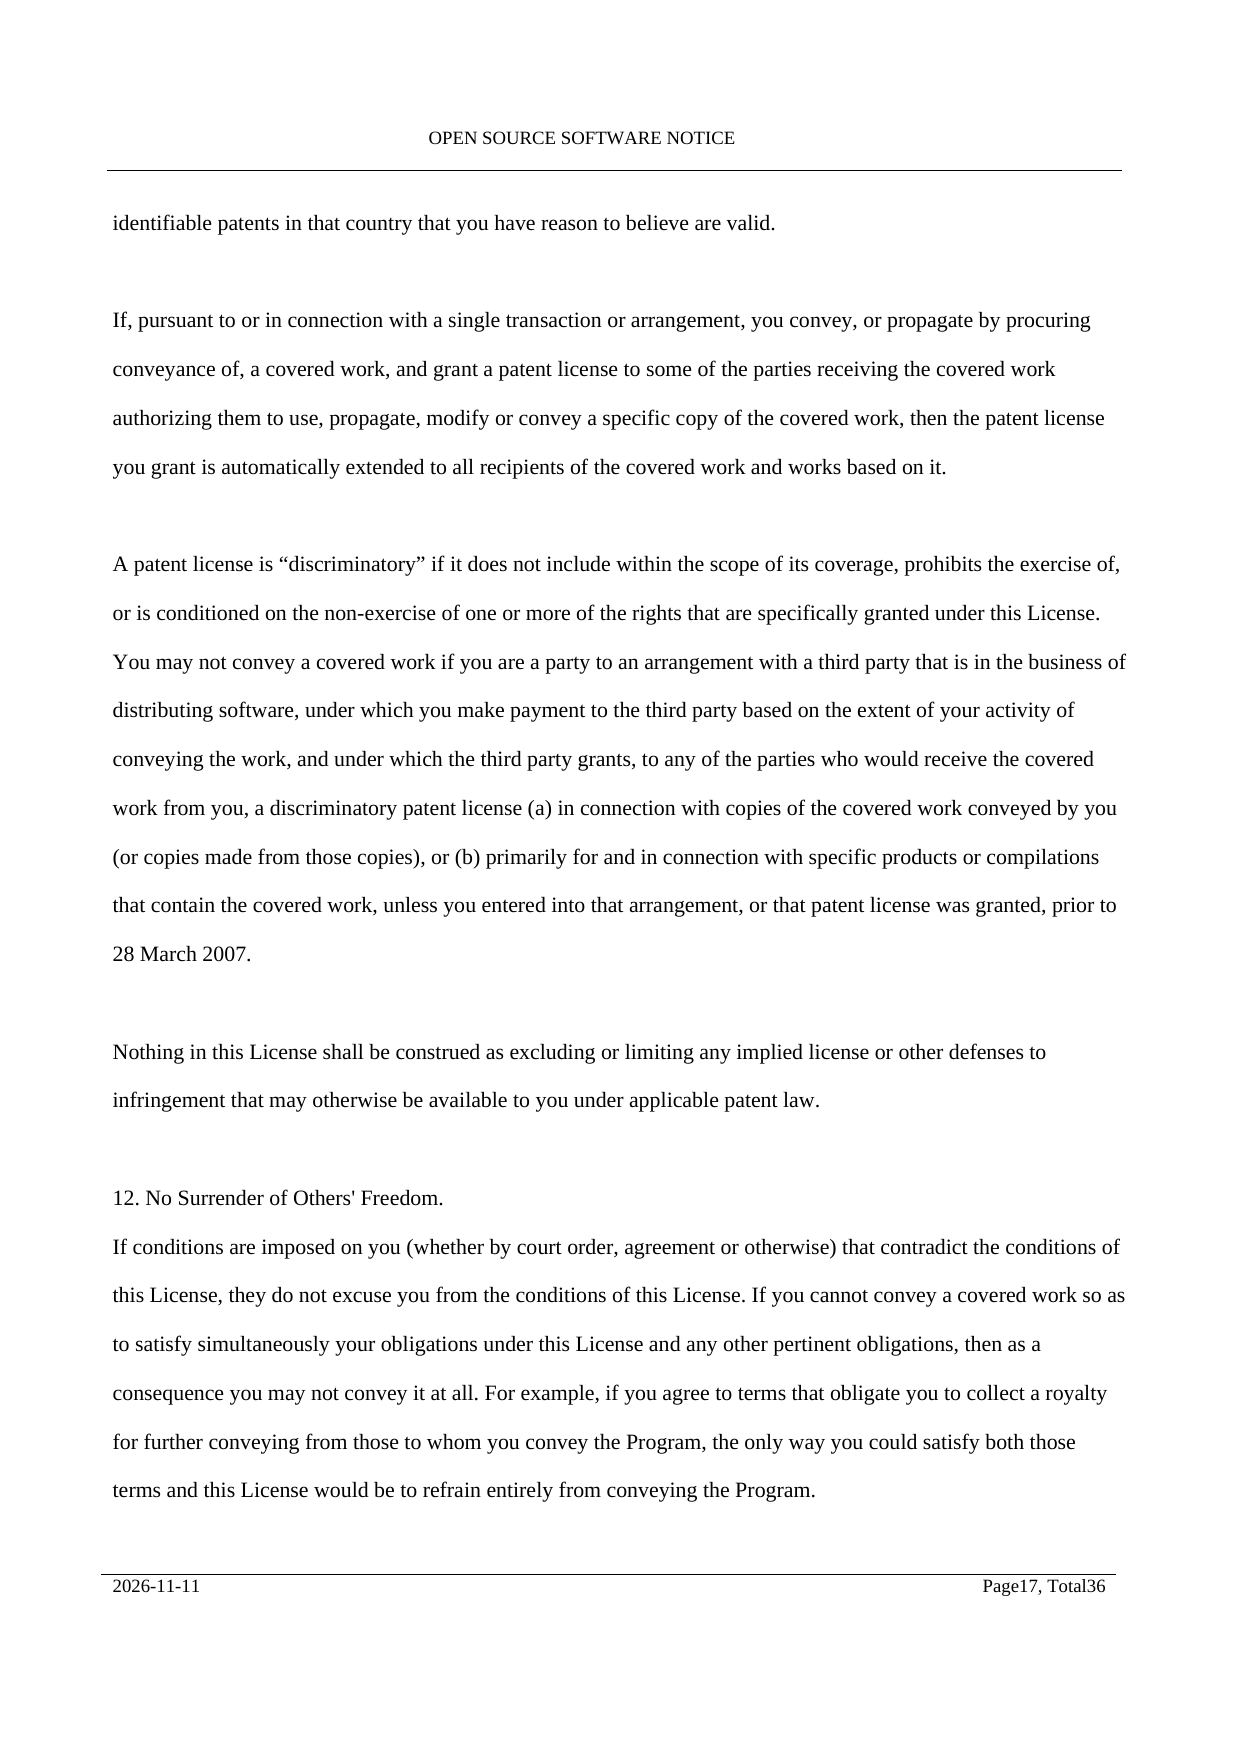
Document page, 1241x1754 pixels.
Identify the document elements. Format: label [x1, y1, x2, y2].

text [112, 206, 1128, 1506]
